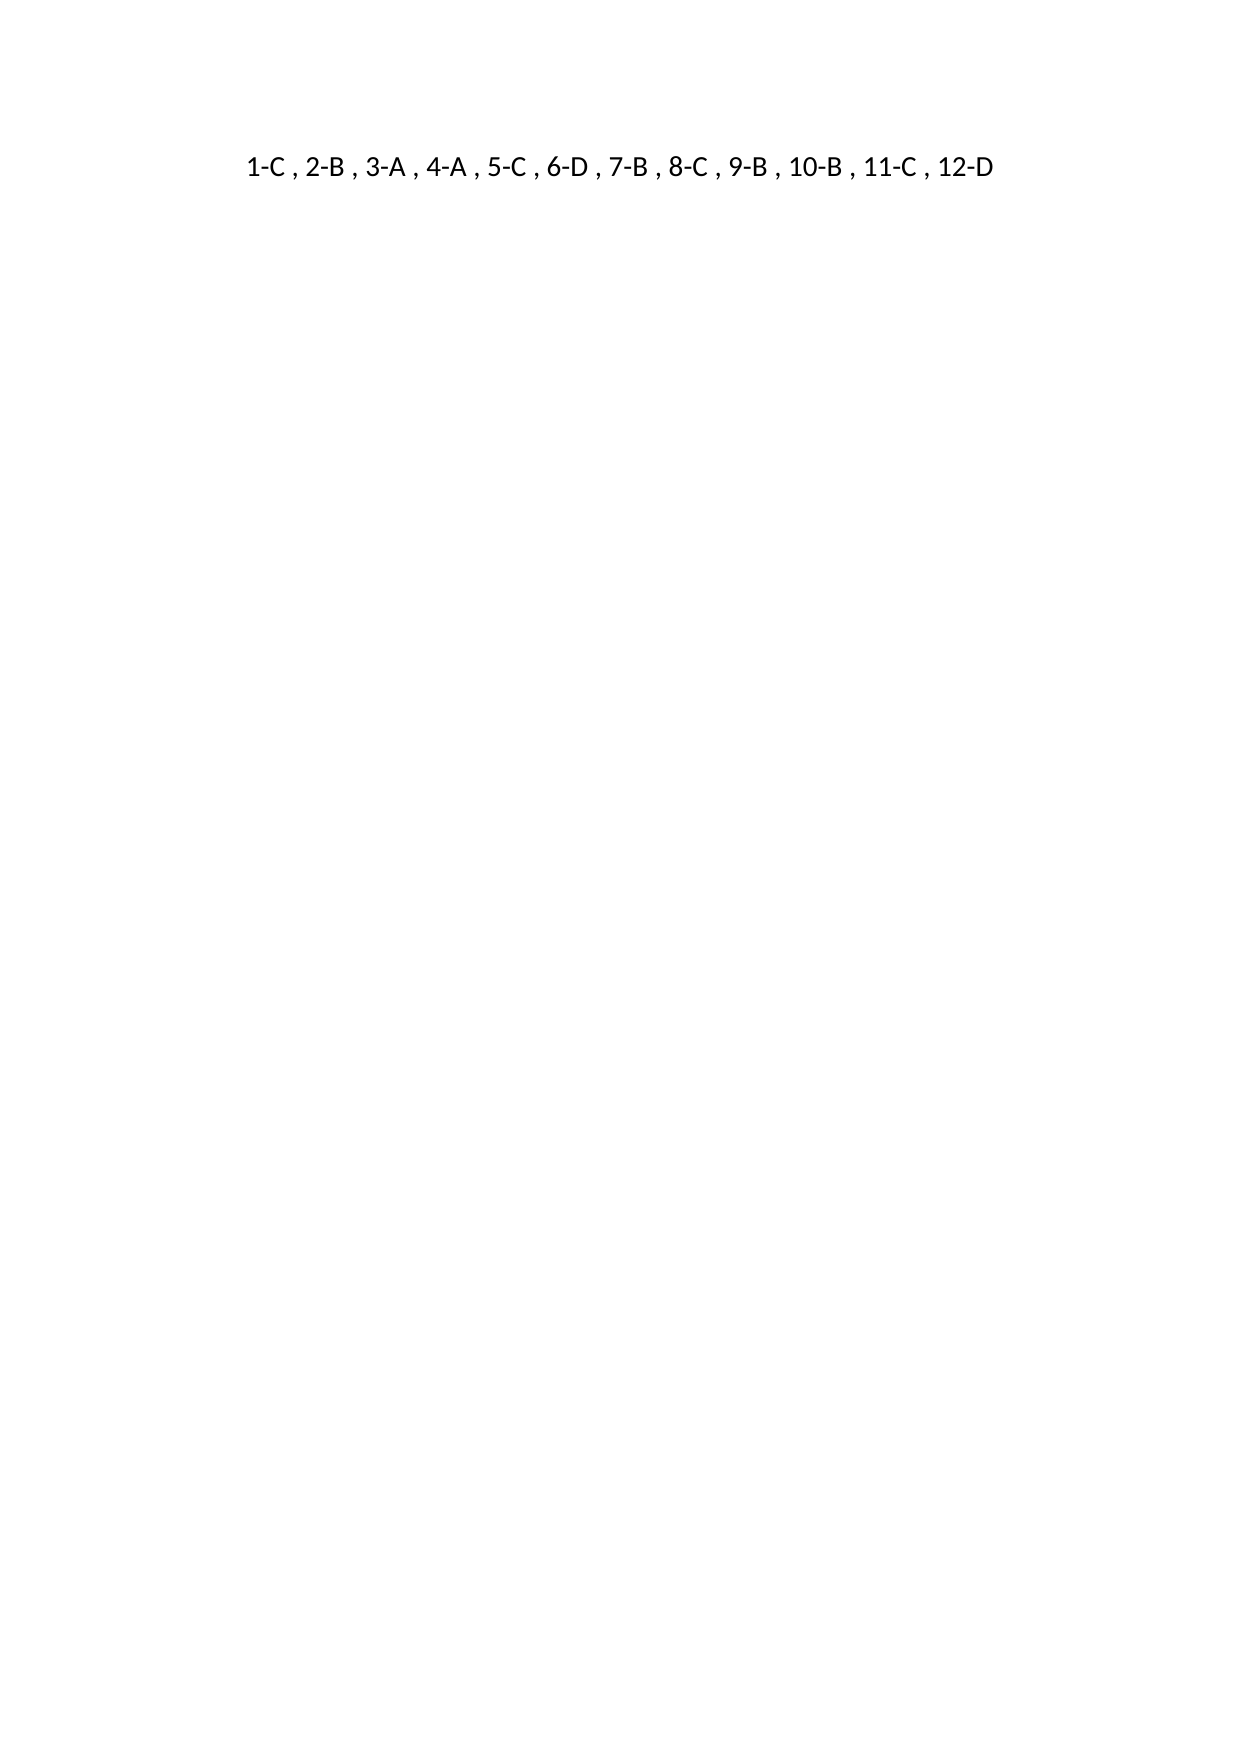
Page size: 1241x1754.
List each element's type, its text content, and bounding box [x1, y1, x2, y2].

text 1-C , 2-B , 3-A , 4-A , 5-C , 6-D , 7-B , 8-C , 9-B , 10-B , 11-C , 12-D [148, 148, 1093, 183]
